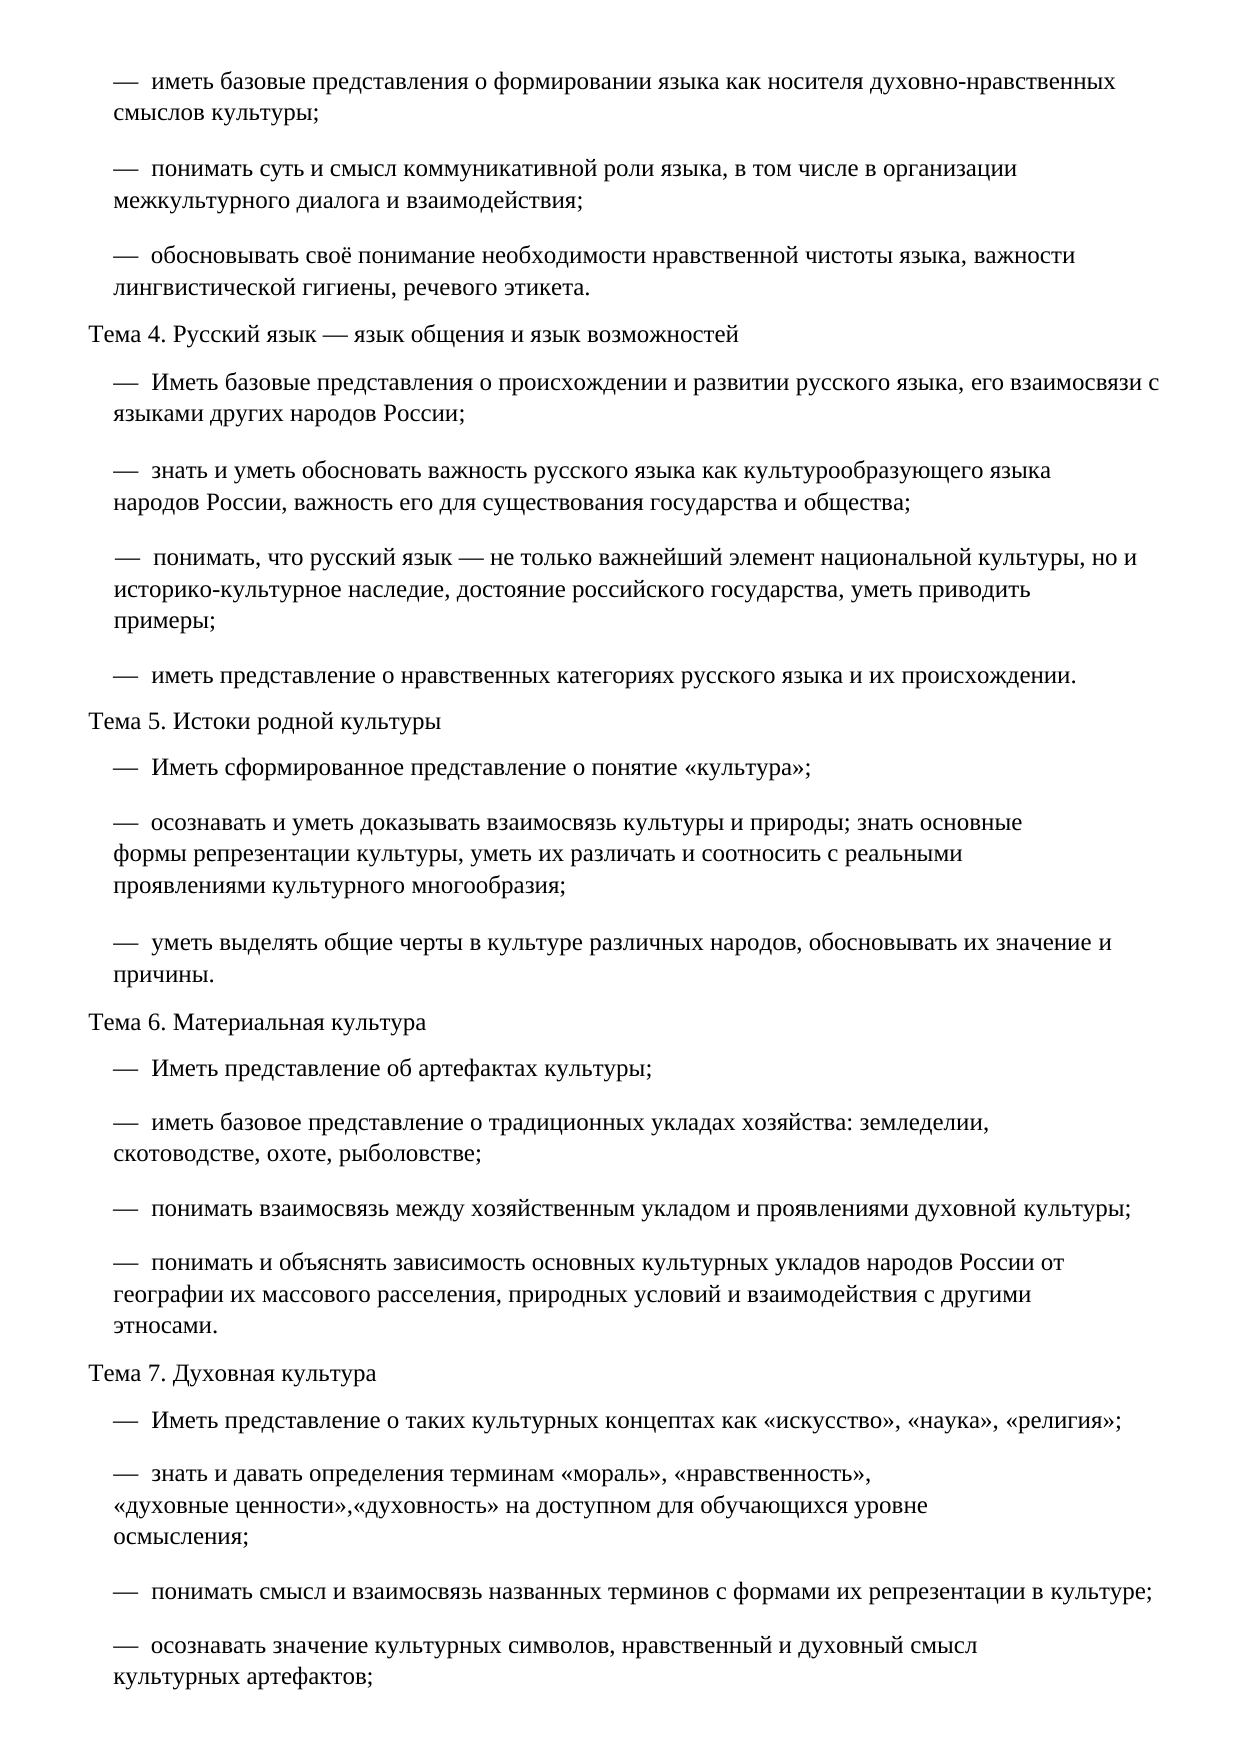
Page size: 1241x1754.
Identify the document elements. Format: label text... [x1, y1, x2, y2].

list понимать и объяснять зависимость основных культурных укладов народов России от географии их массового расселения, природных условий и взаимодействия с другими этносами. [113, 1247, 1143, 1339]
text Тема 4. Русский язык — язык общения и язык возможностей [88, 319, 1184, 348]
list иметь представление о нравственных категориях русского языка и их происхождении. [113, 661, 1184, 689]
list иметь базовое представление о традиционных укладах хозяйства: земледелии, скотоводстве, охоте, рыболовстве; [113, 1107, 1142, 1167]
list понимать смысл и взаимосвязь названных терминов с формами их репрезентации в культуре; [113, 1576, 1184, 1605]
list понимать взаимосвязь между хозяйственным укладом и проявлениями духовной культуры; [113, 1193, 1184, 1222]
list осознавать и уметь доказывать взаимосвязь культуры и природы; знать основные формы репрезентации культуры, уметь их различать и соотносить с реальными проявлениями культурного многообразия; [113, 807, 1103, 899]
list знать и уметь обосновать важность русского языка как культурообразующего языка народов России, важность его для существования государства и общества; [113, 455, 1144, 515]
text Тема 7. Духовная культура [88, 1358, 1184, 1387]
list понимать, что русский язык — не только важнейший элемент национальной культуры, но и историко-культурное наследие, достояние российского государства, уметь приводить примеры; [113, 542, 1140, 634]
list уметь выделять общие черты в культуре различных народов, обосновывать их значение и причины. [113, 927, 1112, 987]
list обосновывать своё понимание необходимости нравственной чистоты языка, важности лингвистической гигиены, речевого этикета. [113, 240, 1075, 301]
list понимать суть и смысл коммуникативной роли языка, в том числе в организации межкультурного диалога и взаимодействия; [113, 153, 1018, 214]
list иметь базовые представления о формировании языка как носителя духовно-нравственных смыслов культуры; [113, 66, 1117, 126]
text Тема 6. Материальная культура [88, 1007, 1184, 1035]
list Иметь базовые представления о происхождении и развитии русского языка, его взаимосвязи с языками других народов России; [113, 367, 1160, 427]
text Тема 5. Истоки родной культуры [88, 706, 1184, 735]
list знать и давать определения терминам «мораль», «нравственность», «духовные ценности»,«духовность» на доступном для обучающихся уровне осмысления; [113, 1458, 993, 1550]
list Иметь сформированное представление о понятие «культура»; [113, 752, 1184, 781]
list осознавать значение культурных символов, нравственный и духовный смысл культурных артефактов; [113, 1630, 1111, 1690]
list Иметь представление о таких культурных концептах как «искусство», «наука», «религия»; [113, 1405, 1184, 1433]
list Иметь представление об артефактах культуры; [113, 1053, 1184, 1082]
